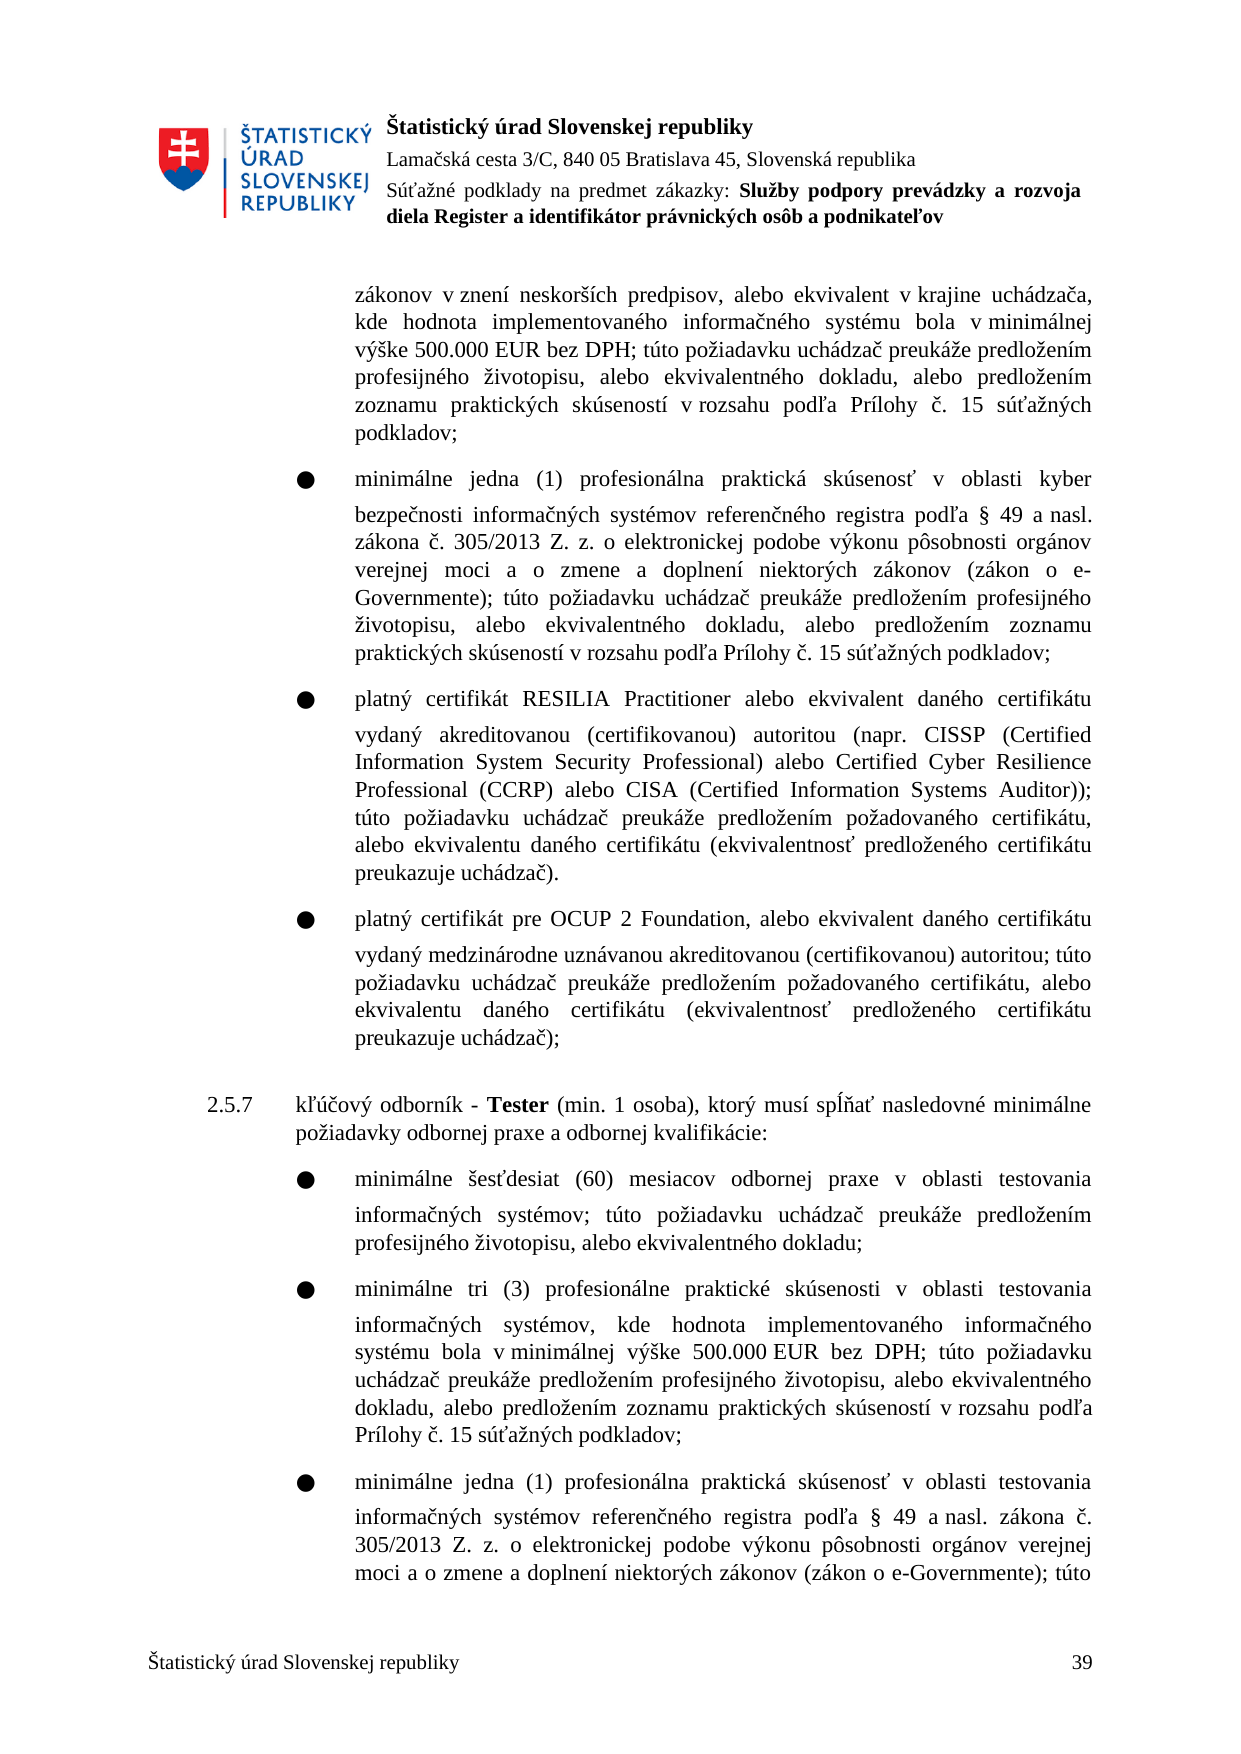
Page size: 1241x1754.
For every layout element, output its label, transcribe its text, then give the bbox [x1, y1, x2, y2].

list minimálne šesťdesiat (60) mesiacov odbornej praxe v oblasti testovania informačných systémov; túto požiadavku uchádzač preukáže predložením profesijného životopisu, alebo ekvivalentného dokladu; [296, 1153, 1092, 1255]
list minimálne tri (3) profesionálne praktické skúsenosti v oblasti testovania informačných systémov, kde hodnota implementovaného informačného systému bola v minimálnej výške 500.000 EUR bez DPH; túto požiadavku uchádzač preukáže predložením profesijného životopisu, alebo ekvivalentného dokladu, alebo predložením zoznamu praktických skúseností v rozsahu podľa Prílohy č. 15 súťažných podkladov; [296, 1263, 1092, 1448]
picture [158, 123, 372, 218]
list platný certifikát pre OCUP 2 Foundation, alebo ekvivalent daného certifikátu vydaný medzinárodne uznávanou akreditovanou (certifikovanou) autoritou; túto požiadavku uchádzač preukáže predložením požadovaného certifikátu, alebo ekvivalentu daného certifikátu (ekvivalentnosť predloženého certifikátu preukazuje uchádzač); [296, 893, 1092, 1050]
list kľúčový odborník - Tester (min. 1 osoba), ktorý musí spĺňať nasledovné minimálne požiadavky odbornej praxe a odbornej kvalifikácie: [207, 1091, 1092, 1145]
list minimálne jedna (1) profesionálna praktická skúsenosť v oblasti kyber bezpečnosti informačných systémov referenčného registra podľa § 49 a nasl. zákona č. 305/2013 Z. z. o elektronickej podobe výkonu pôsobnosti orgánov verejnej moci a o zmene a doplnení niektorých zákonov (zákon o e-Governmente); túto požiadavku uchádzač preukáže predložením profesijného životopisu, alebo ekvivalentného dokladu, alebo predložením zoznamu praktických skúseností v rozsahu podľa Prílohy č. 15 súťažných podkladov; [296, 452, 1092, 665]
list platný certifikát RESILIA Practitioner alebo ekvivalent daného certifikátu vydaný akreditovanou (certifikovanou) autoritou (napr. CISSP (Certified Information System Security Professional) alebo Certified Cyber Resilience Professional (CCRP) alebo CISA (Certified Information Systems Auditor)); túto požiadavku uchádzač preukáže predložením požadovaného certifikátu, alebo ekvivalentu daného certifikátu (ekvivalentnosť predloženého certifikátu preukazuje uchádzač). [296, 673, 1092, 885]
